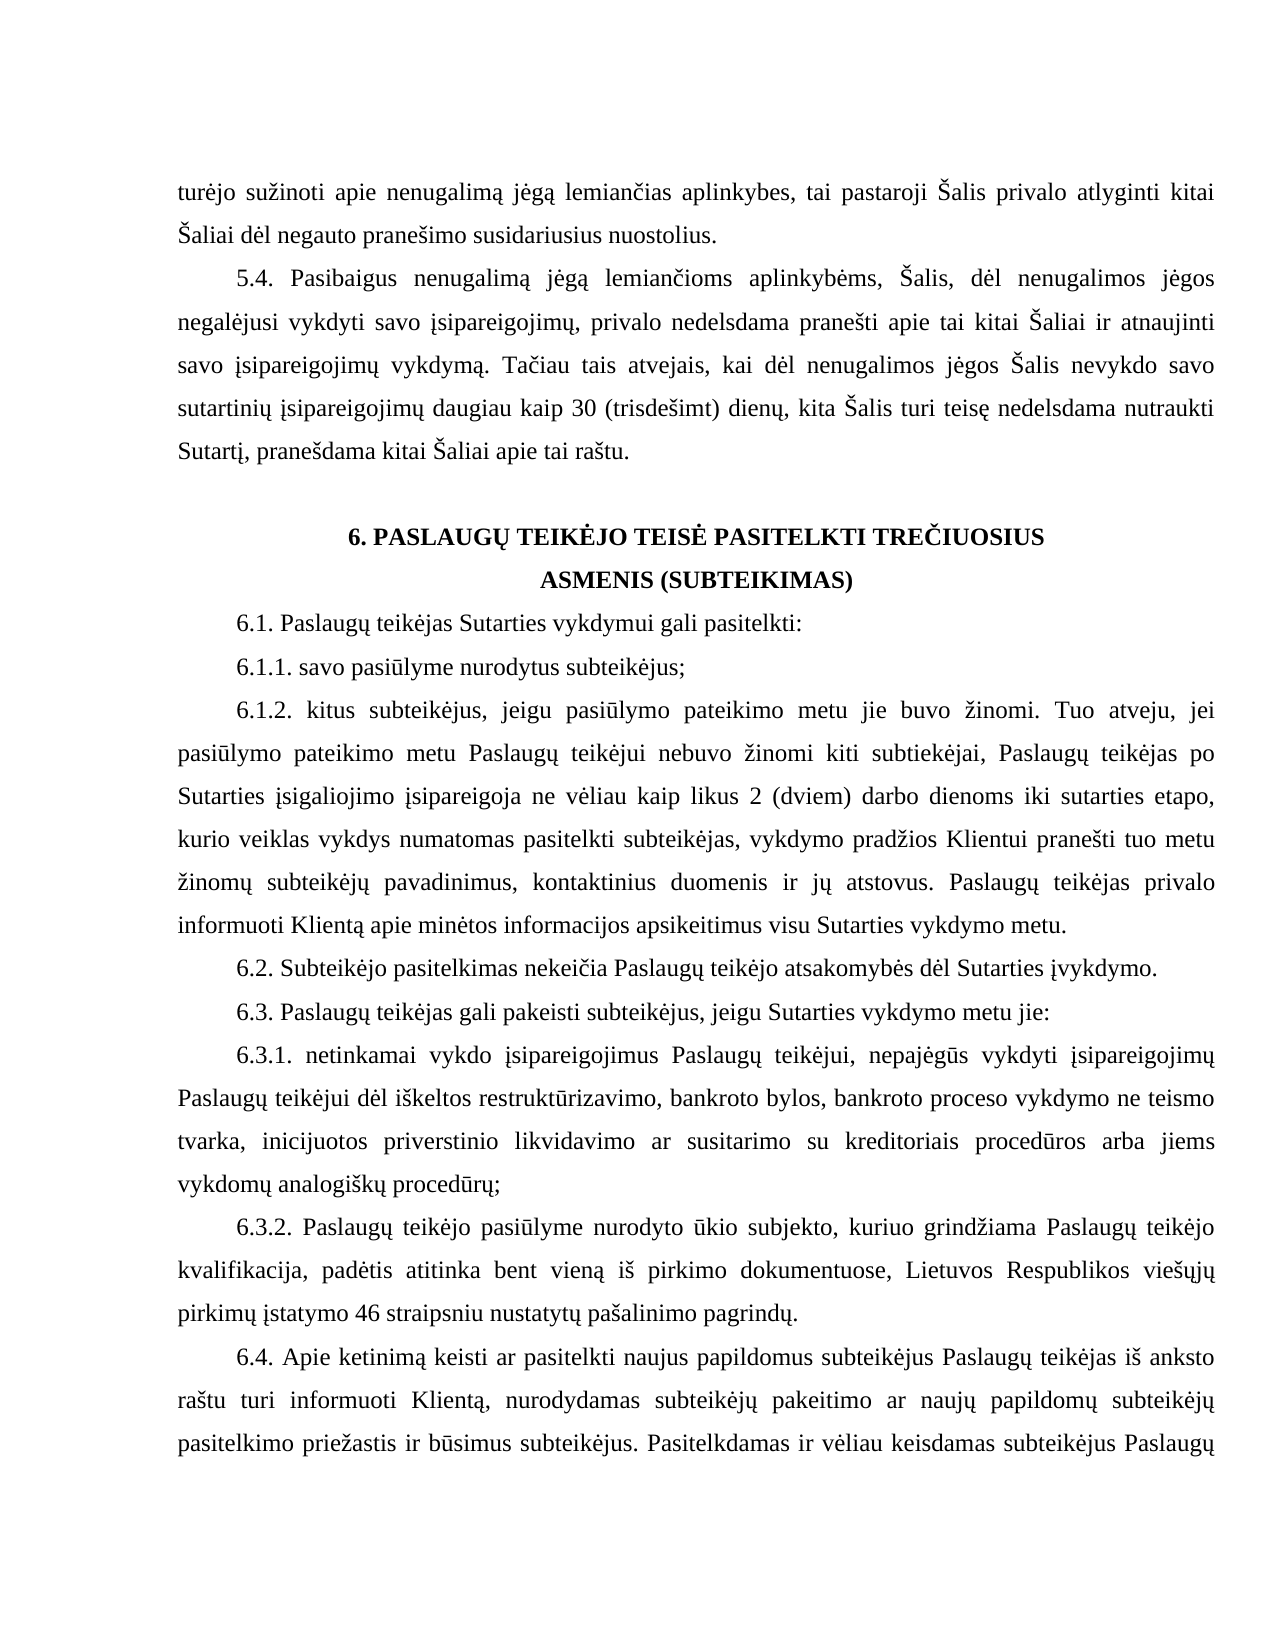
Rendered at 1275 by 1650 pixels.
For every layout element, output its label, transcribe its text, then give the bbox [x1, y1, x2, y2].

text 6.3.2. Paslaugų teikėjo pasiūlyme nurodyto ūkio subjekto, kuriuo grindžiama Paslaugų teikėjo kvalifikacija, padėtis atitinka bent vieną iš pirkimo dokumentuose, Lietuvos Respublikos viešųjų pirkimų įstatymo 46 straipsniu nustatytų pašalinimo pagrindų. [177, 1212, 1216, 1327]
text 6.3. Paslaugų teikėjas gali pakeisti subteikėjus, jeigu Sutarties vykdymo metu jie: [177, 997, 1216, 1025]
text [177, 177, 1216, 249]
text ASMENIS (SUBTEIKIMAS) [177, 565, 1216, 594]
text 5.4. Pasibaigus nenugalimą jėgą lemiančioms aplinkybėms, Šalis, dėl nenugalimos jėgos negalėjusi vykdyti savo įsipareigojimų, privalo nedelsdama pranešti apie tai kitai Šaliai ir atnaujinti savo įsipareigojimų vykdymą. Tačiau tais atvejais, kai dėl nenugalimos jėgos Šalis nevykdo savo sutartinių įsipareigojimų daugiau kaip 30 (trisdešimt) dienų, kita Šalis turi teisę nedelsdama nutraukti Sutartį, pranešdama kitai Šaliai apie tai raštu. [177, 263, 1216, 465]
text 6.2. Subteikėjo pasitelkimas nekeičia Paslaugų teikėjo atsakomybės dėl Sutarties įvykdymo. [177, 953, 1216, 982]
text 6.1.1. savo pasiūlyme nurodytus subteikėjus; [177, 652, 1216, 680]
text 6.3.1. netinkamai vykdo įsipareigojimus Paslaugų teikėjui, nepajėgūs vykdyti įsipareigojimų Paslaugų teikėjui dėl iškeltos restruktūrizavimo, bankroto bylos, bankroto proceso vykdymo ne teismo tvarka, inicijuotos priverstinio likvidavimo ar susitarimo su kreditoriais procedūros arba jiems vykdomų analogiškų procedūrų; [177, 1040, 1216, 1198]
text 6.1.2. kitus subteikėjus, jeigu pasiūlymo pateikimo metu jie buvo žinomi. Tuo atveju, jei pasiūlymo pateikimo metu Paslaugų teikėjui nebuvo žinomi kiti subtiekėjai, Paslaugų teikėjas po Sutarties įsigaliojimo įsipareigoja ne vėliau kaip likus 2 (dviem) darbo dienoms iki sutarties etapo, kurio veiklas vykdys numatomas pasitelkti subteikėjas, vykdymo pradžios Klientui pranešti tuo metu žinomų subteikėjų pavadinimus, kontaktinius duomenis ir jų atstovus. Paslaugų teikėjas privalo informuoti Klientą apie minėtos informacijos apsikeitimus visu Sutarties vykdymo metu. [177, 695, 1216, 939]
text 6.1. Paslaugų teikėjas Sutarties vykdymui gali pasitelkti: [177, 608, 1216, 637]
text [177, 1342, 1216, 1457]
text 6. PASLAUGŲ TEIKĖJO TEISĖ PASITELKTI TREČIUOSIUS [177, 522, 1216, 551]
